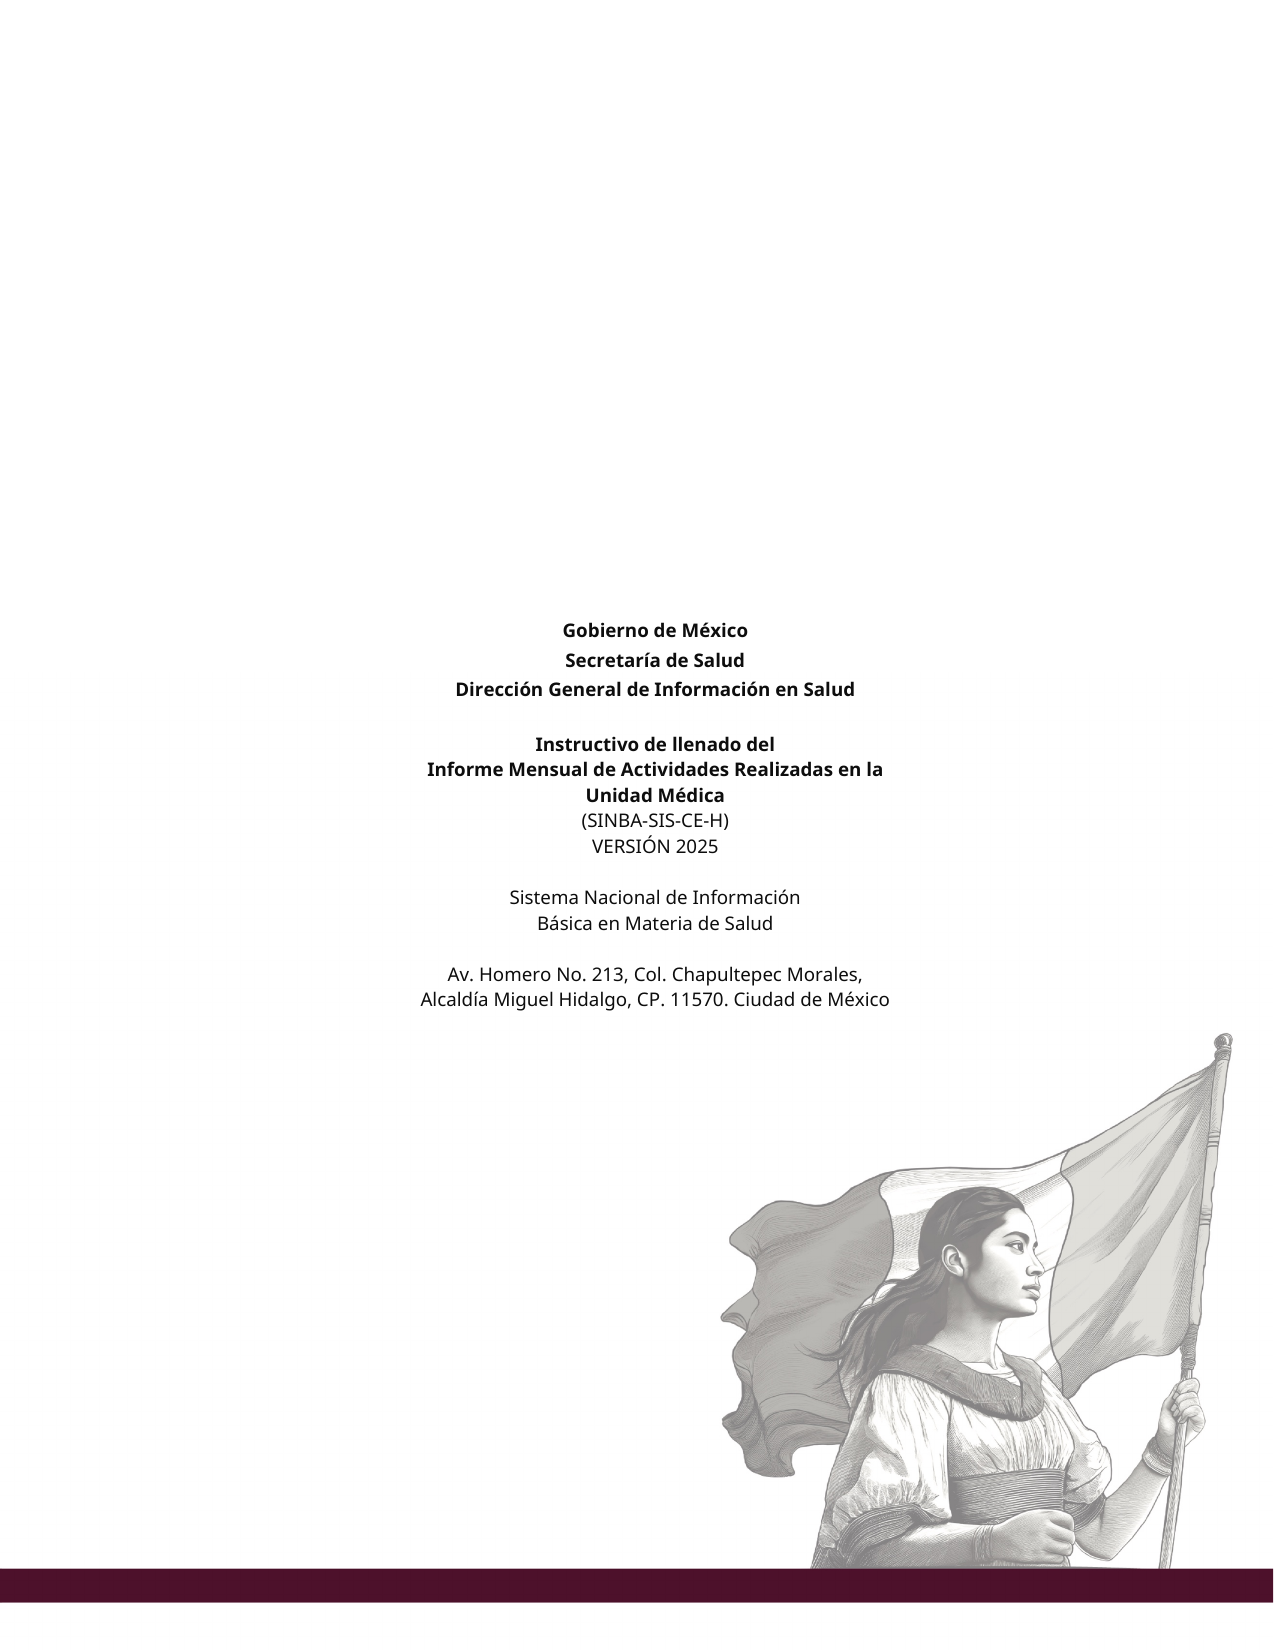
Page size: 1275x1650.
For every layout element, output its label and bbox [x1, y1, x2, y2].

picture [0, 672, 1274, 1650]
